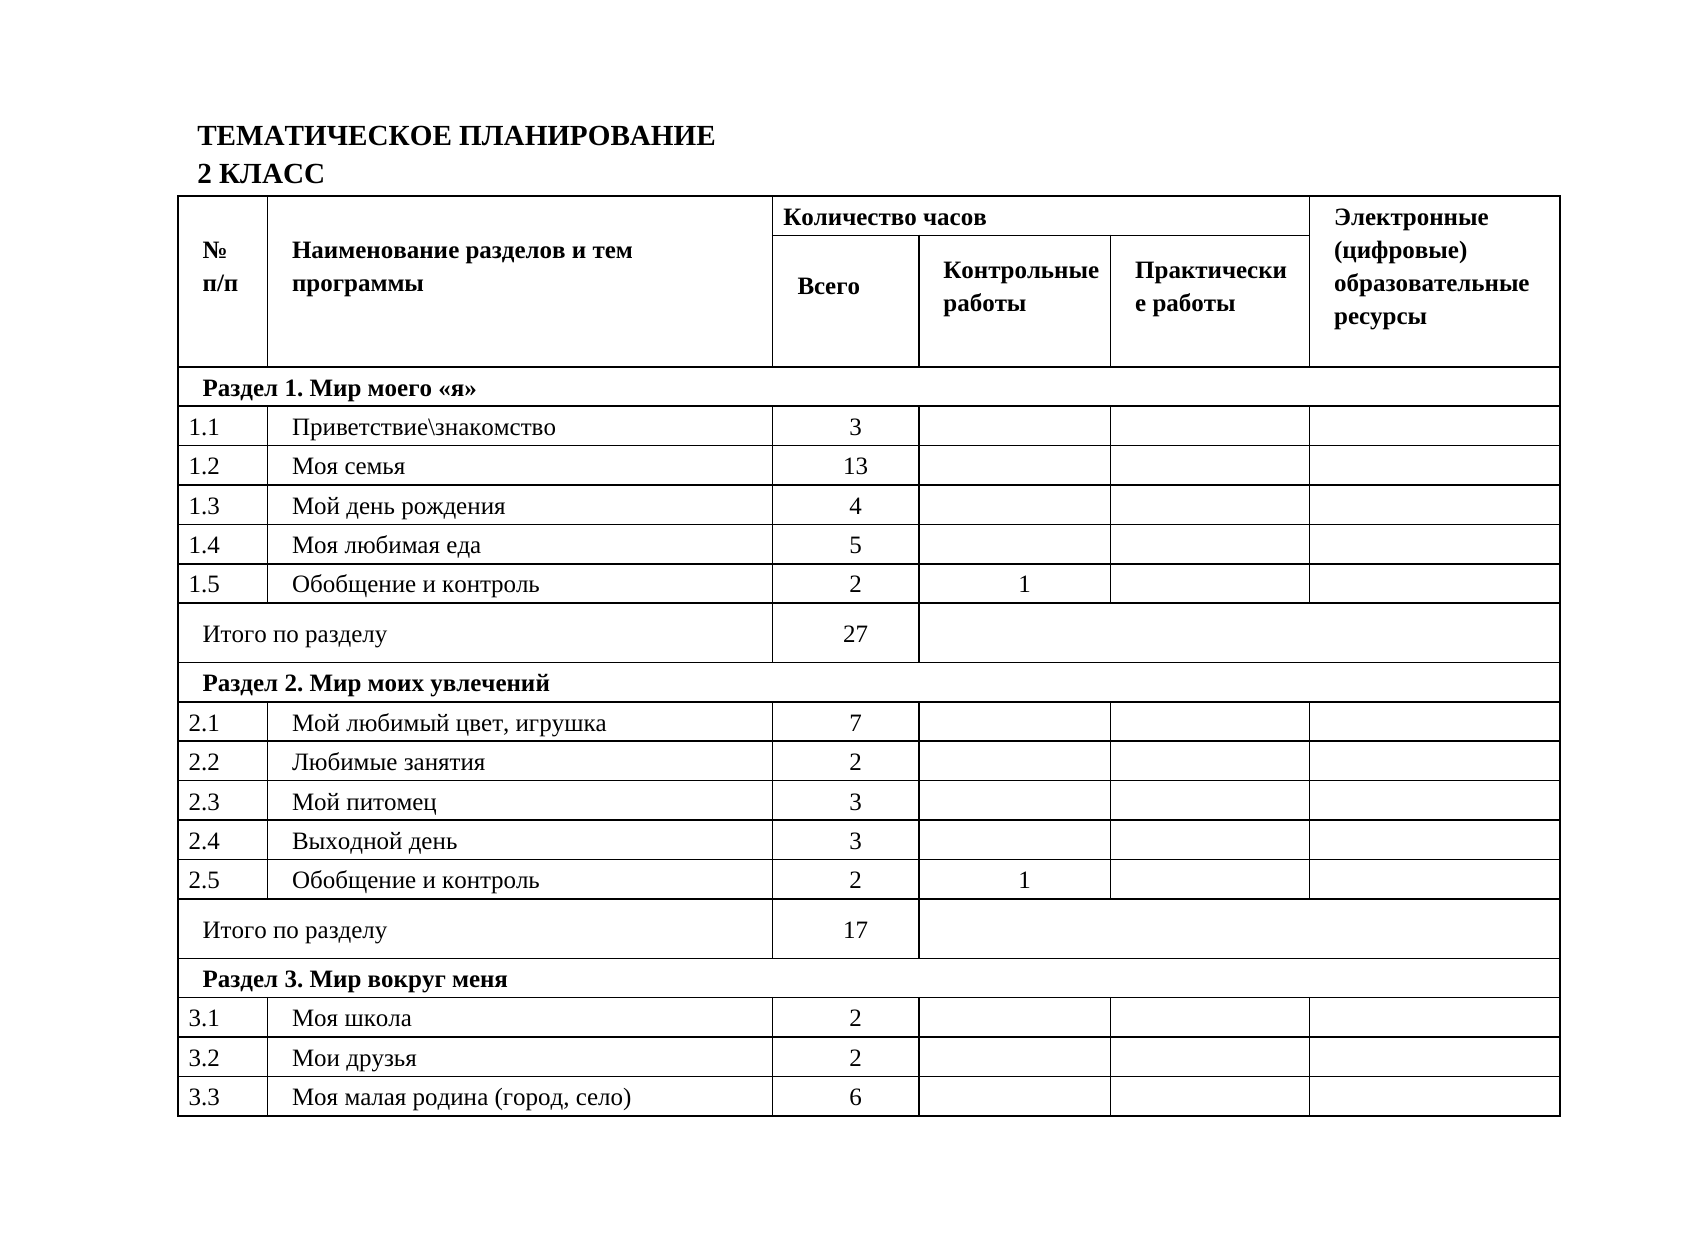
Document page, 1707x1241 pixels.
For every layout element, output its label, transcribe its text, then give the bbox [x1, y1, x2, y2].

table_header № п/п [179, 197, 267, 366]
table_cell [920, 525, 1110, 563]
table_cell [920, 900, 1559, 957]
table_cell 2.2 [179, 742, 267, 780]
table_cell 3.2 [179, 1038, 267, 1076]
text 2 КЛАСС [190, 157, 1618, 190]
table_cell 2.1 [179, 703, 267, 740]
table_cell Раздел 3. Мир вокруг меня [179, 959, 1559, 997]
table_cell Моя малая родина (город, село) [268, 1077, 772, 1115]
table_cell Любимые занятия [268, 742, 772, 780]
table_cell 1 [920, 565, 1110, 602]
table_cell [1310, 821, 1559, 858]
table_cell [1310, 1077, 1559, 1115]
table_cell 5 [773, 525, 918, 563]
table_cell 2 [773, 742, 918, 780]
table_header Количество часов [773, 197, 1309, 234]
table_cell [1111, 565, 1309, 602]
table_cell 1.3 [179, 486, 267, 523]
table_cell 2.3 [179, 781, 267, 819]
table_cell Обобщение и контроль [268, 565, 772, 602]
table_cell [1111, 446, 1309, 484]
table_cell [1111, 821, 1309, 858]
table_cell [920, 821, 1110, 858]
table_cell Раздел 1. Мир моего «я» [179, 368, 1559, 405]
table_cell 3.3 [179, 1077, 267, 1115]
table_cell 13 [773, 446, 918, 484]
table_cell [1111, 781, 1309, 819]
table_cell Контрольные работы [920, 236, 1110, 366]
table_cell [1111, 1077, 1309, 1115]
table_cell 1.1 [179, 407, 267, 445]
table_cell 3 [773, 781, 918, 819]
table_cell 27 [773, 604, 918, 662]
table_cell Мой любимый цвет, игрушка [268, 703, 772, 740]
table_cell 2 [773, 1038, 918, 1076]
table_cell Приветствие\знакомство [268, 407, 772, 445]
table_cell [1310, 446, 1559, 484]
table_cell [920, 1077, 1110, 1115]
table_cell [920, 407, 1110, 445]
table_cell Практические работы [1111, 236, 1309, 366]
table_cell 2.5 [179, 860, 267, 898]
table_cell [1310, 525, 1559, 563]
table_cell [920, 742, 1110, 780]
table_cell [1310, 998, 1559, 1036]
table_cell [1310, 407, 1559, 445]
table_cell [1310, 860, 1559, 898]
table_cell 2 [773, 998, 918, 1036]
table_cell [1111, 525, 1309, 563]
table_cell [1111, 742, 1309, 780]
table_cell 7 [773, 703, 918, 740]
table_cell 1.2 [179, 446, 267, 484]
table_cell Обобщение и контроль [268, 860, 772, 898]
table_cell Итого по разделу [179, 604, 772, 662]
table_cell 6 [773, 1077, 918, 1115]
table_cell 1 [920, 860, 1110, 898]
table_cell [1111, 1038, 1309, 1076]
table_cell [920, 446, 1110, 484]
table_cell [1111, 860, 1309, 898]
table_cell [1310, 742, 1559, 780]
table_cell [1310, 703, 1559, 740]
table_cell 3.1 [179, 998, 267, 1036]
table_cell [1111, 703, 1309, 740]
table_cell 1.5 [179, 565, 267, 602]
table_cell 1.4 [179, 525, 267, 563]
table_cell [1111, 486, 1309, 523]
table_cell Раздел 2. Мир моих увлечений [179, 663, 1559, 701]
table_cell [920, 486, 1110, 523]
table_cell [920, 703, 1110, 740]
table_cell Мой день рождения [268, 486, 772, 523]
table_cell 2 [773, 860, 918, 898]
table_header Наименование разделов и тем программы [268, 197, 772, 366]
table_cell [1310, 1038, 1559, 1076]
table_cell Моя школа [268, 998, 772, 1036]
table_cell 3 [773, 821, 918, 858]
table_cell Моя любимая еда [268, 525, 772, 563]
table_cell [1310, 781, 1559, 819]
table_cell [920, 1038, 1110, 1076]
table_cell 2.4 [179, 821, 267, 858]
text ТЕМАТИЧЕСКОЕ ПЛАНИРОВАНИЕ [190, 118, 1618, 152]
table_cell Мой питомец [268, 781, 772, 819]
table_cell Мои друзья [268, 1038, 772, 1076]
table_cell [1310, 486, 1559, 523]
table_cell [1111, 998, 1309, 1036]
table_cell [920, 604, 1559, 662]
table_cell [920, 781, 1110, 819]
table_cell [920, 998, 1110, 1036]
table_cell 4 [773, 486, 918, 523]
table_header Электронные (цифровые) образовательные ресурсы [1310, 197, 1559, 366]
table_cell Выходной день [268, 821, 772, 858]
table_cell Итого по разделу [179, 900, 772, 957]
table_cell Всего [773, 236, 918, 366]
table_cell 17 [773, 900, 918, 957]
table_cell 2 [773, 565, 918, 602]
table_cell [1310, 565, 1559, 602]
table_cell Моя семья [268, 446, 772, 484]
table_cell [1111, 407, 1309, 445]
table_cell 3 [773, 407, 918, 445]
